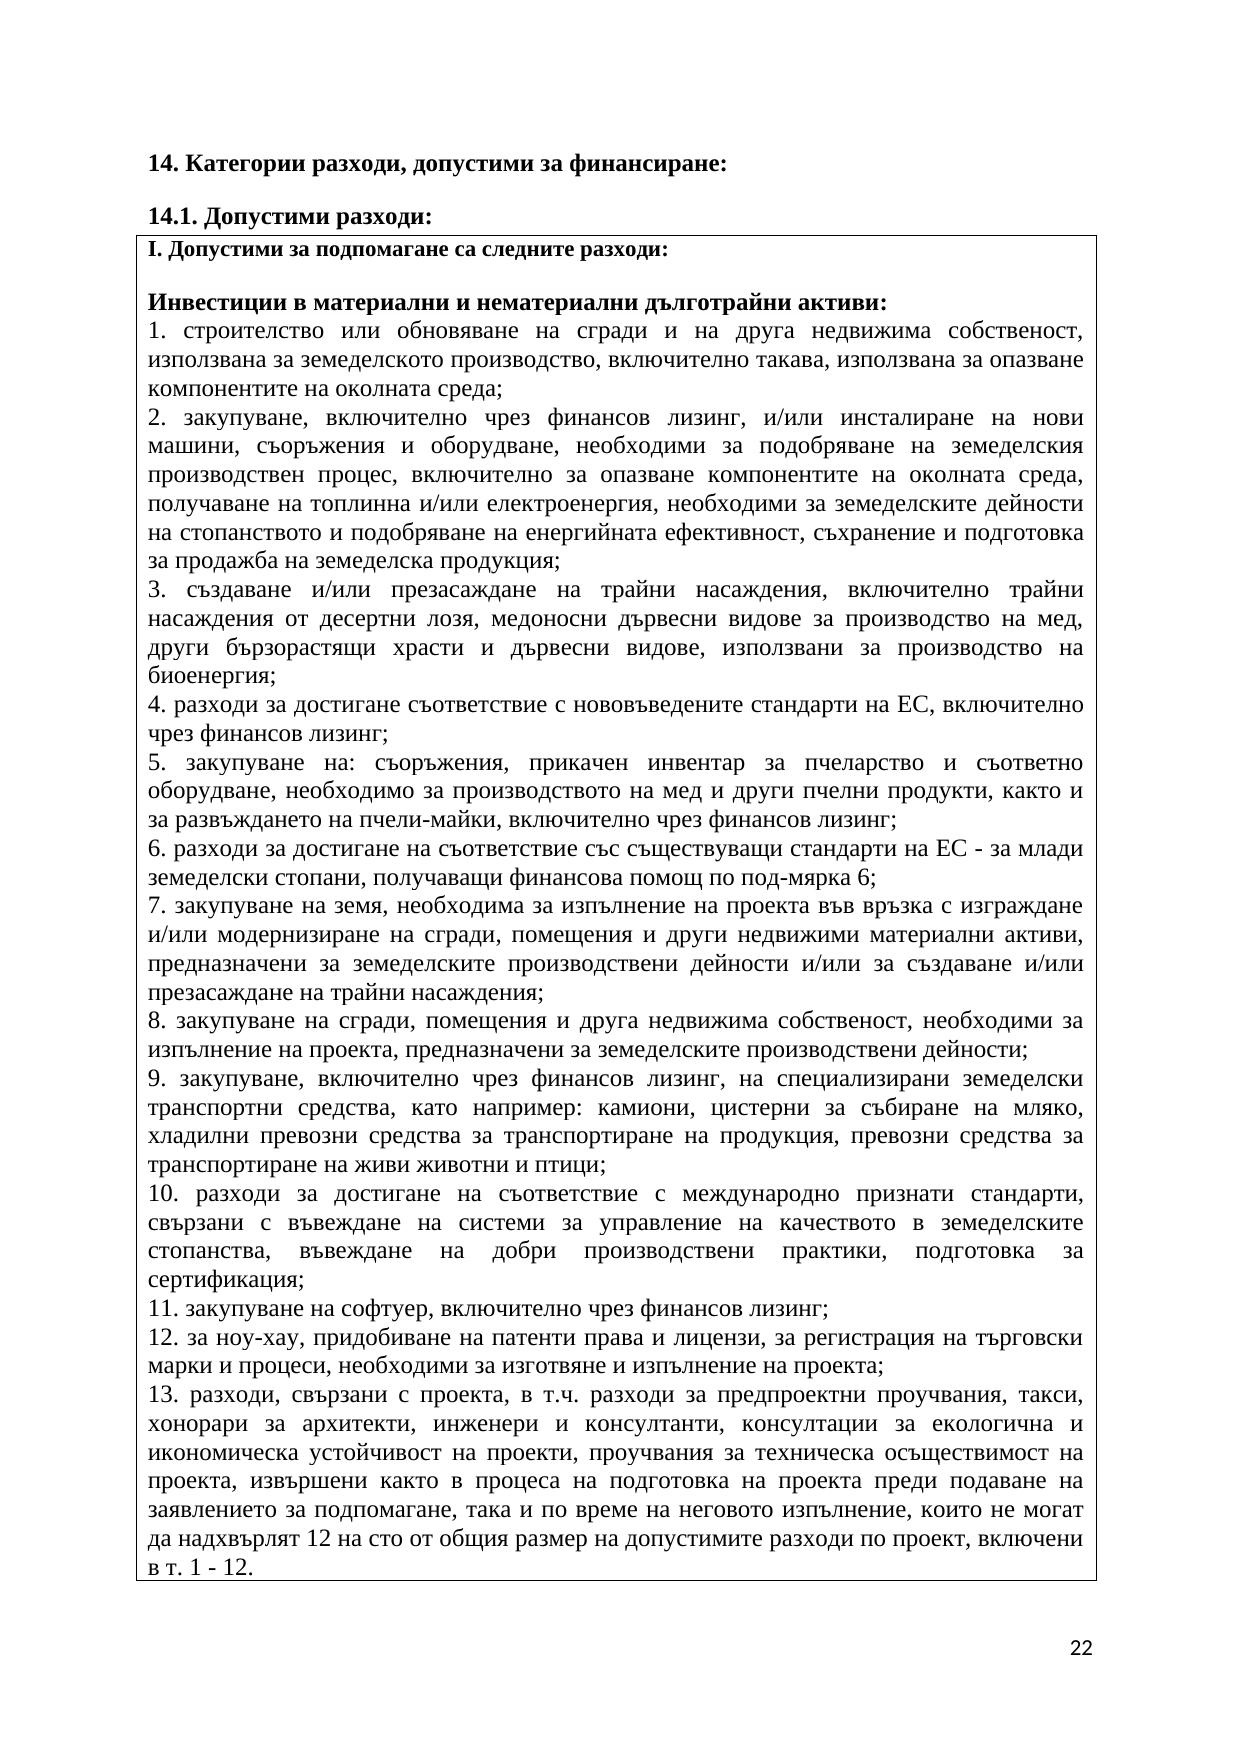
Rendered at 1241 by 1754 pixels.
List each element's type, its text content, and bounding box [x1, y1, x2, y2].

subtitle 14.1. Допустими разходи: [148, 201, 1093, 230]
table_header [137, 236, 1096, 1580]
subtitle 14. Категории разходи, допустими за финансиране: [148, 148, 1093, 176]
